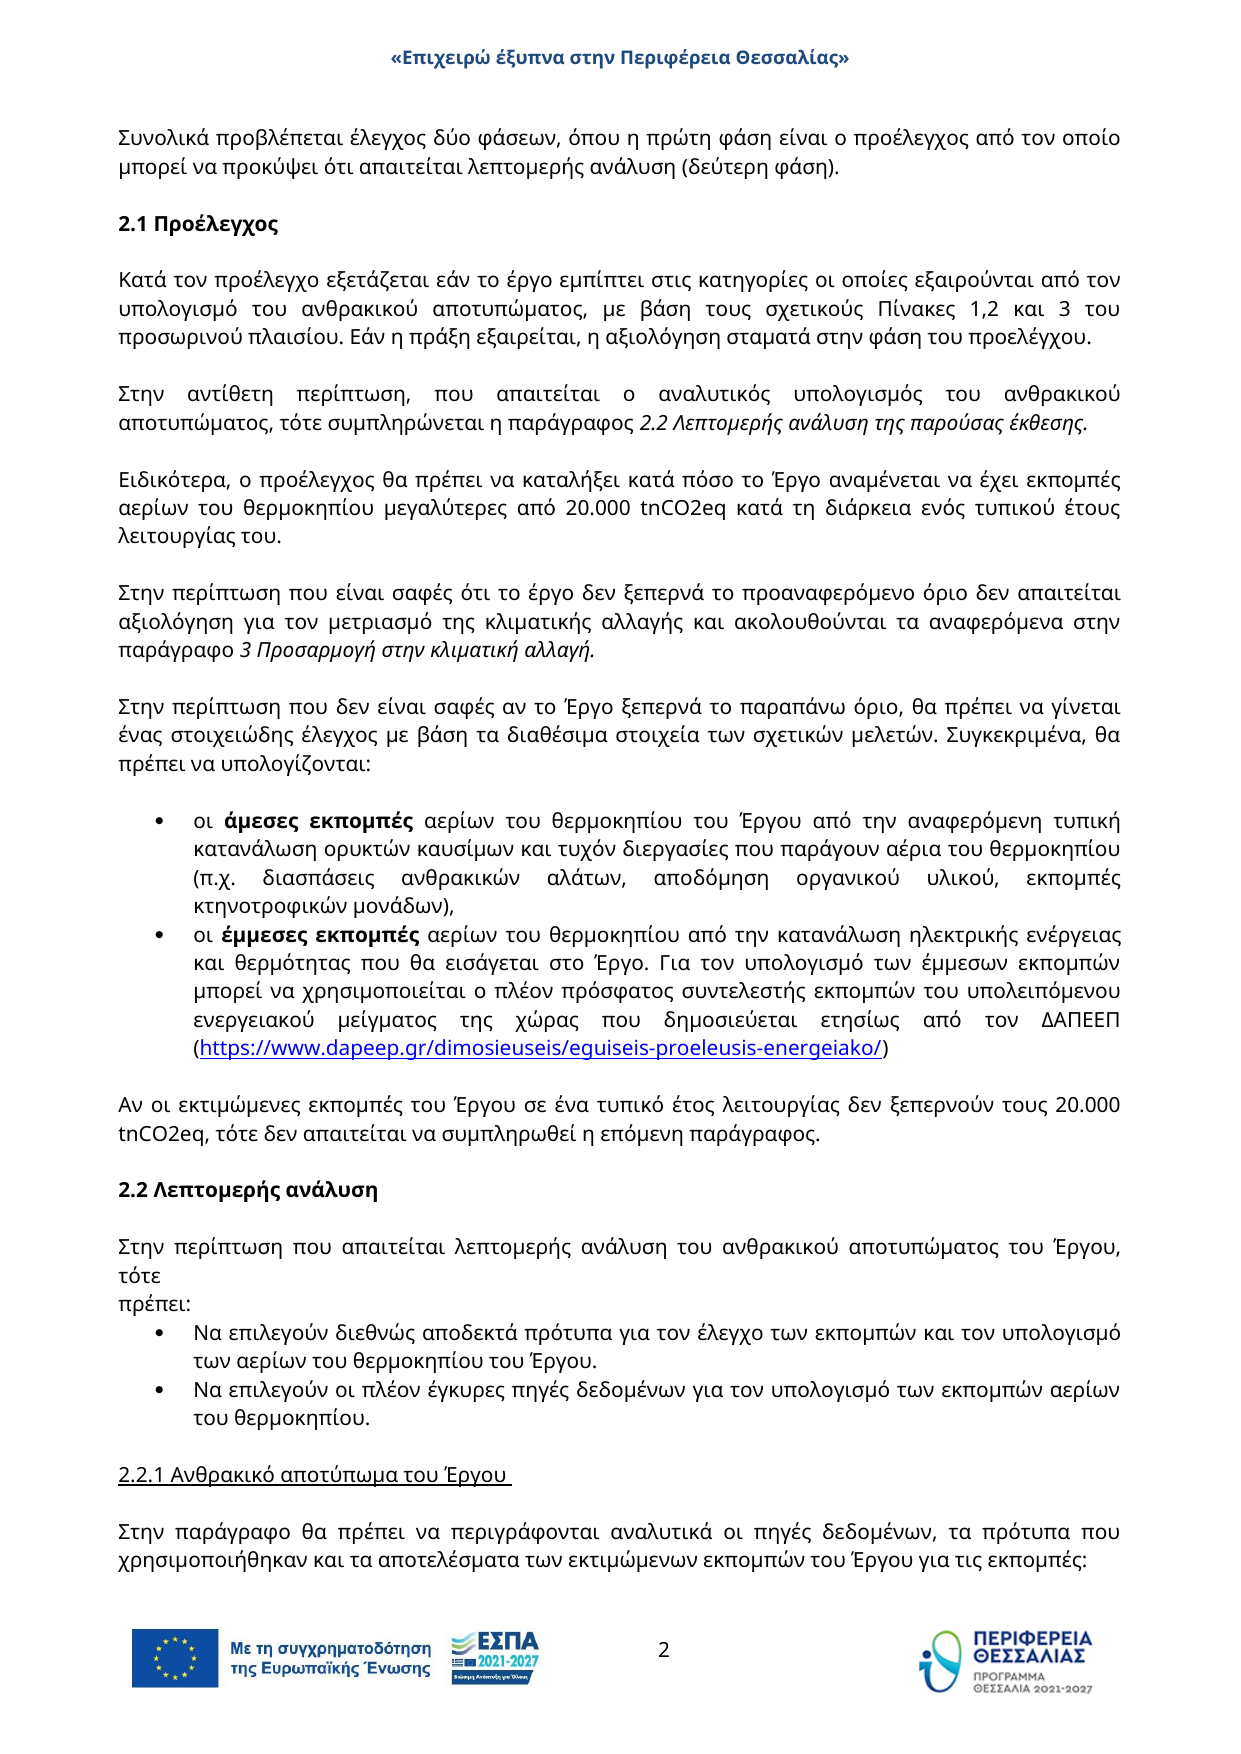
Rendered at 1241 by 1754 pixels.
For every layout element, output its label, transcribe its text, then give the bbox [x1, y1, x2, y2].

text 2.2.1 Ανθρακικό αποτύπωμα του Έργου [118, 1460, 1122, 1488]
list οι άμεσες εκπομπές αερίων του θερμοκηπίου του Έργου από την αναφερόμενη τυπική κατανάλωση ορυκτών καυσίμων και τυχόν διεργασίες που παράγουν αέρια του θερμοκηπίου (π.χ. διασπάσεις ανθρακικών αλάτων, αποδόμηση οργανικού υλικού, εκπομπές κτηνοτροφικών μονάδων), [156, 806, 1122, 920]
text 2.2 Λεπτομερής ανάλυση [118, 1176, 1122, 1204]
picture [126, 1623, 545, 1689]
list Να επιλεγούν οι πλέον έγκυρες πηγές δεδομένων για τον υπολογισμό των εκπομπών αερίων του θερμοκηπίου. [156, 1375, 1122, 1432]
text Στην περίπτωση που απαιτείται λεπτομερής ανάλυση του ανθρακικού αποτυπώματος του Έργου, τότε πρέπει: [118, 1232, 1122, 1318]
text Στην περίπτωση που είναι σαφές ότι το έργο δεν ξεπερνά το προαναφερόμενο όριο δεν απαιτείται αξιολόγηση για τον μετριασμό της κλιματικής αλλαγής και ακολουθούνται τα αναφερόμενα στην παράγραφο 3 Προσαρμογή στην κλιματική αλλαγή. [118, 578, 1122, 664]
list Να επιλεγούν διεθνώς αποδεκτά πρότυπα για τον έλεγχο των εκπομπών και τον υπολογισμό των αερίων του θερμοκηπίου του Έργου. [156, 1318, 1122, 1375]
list οι έμμεσες εκπομπές αερίων του θερμοκηπίου από την κατανάλωση ηλεκτρικής ενέργειας και θερμότητας που θα εισάγεται στο Έργο. Για τον υπολογισμό των έμμεσων εκπομπών μπορεί να χρησιμοποιείται ο πλέον πρόσφατος συντελεστής εκπομπών του υπολειπόμενου ενεργειακού μείγματος της χώρας που δημοσιεύεται ετησίως από τον ΔΑΠΕΕΠ (https://www.dapeep.gr/dimosieuseis/eguiseis-proeleusis-energeiako/) [156, 920, 1122, 1062]
text Ειδικότερα, ο προέλεγχος θα πρέπει να καταλήξει κατά πόσο το Έργο αναμένεται να έχει εκπομπές αερίων του θερμοκηπίου μεγαλύτερες από 20.000 tnCO2eq κατά τη διάρκεια ενός τυπικού έτους λειτουργίας του. [118, 465, 1122, 550]
picture [910, 1620, 1100, 1702]
text Στην περίπτωση που δεν είναι σαφές αν το Έργο ξεπερνά το παραπάνω όριο, θα πρέπει να γίνεται ένας στοιχειώδης έλεγχος με βάση τα διαθέσιμα στοιχεία των σχετικών μελετών. Συγκεκριμένα, θα πρέπει να υπολογίζονται: [118, 692, 1122, 777]
text Κατά τον προέλεγχο εξετάζεται εάν το έργο εμπίπτει στις κατηγορίες οι οποίες εξαιρούνται από τον υπολογισμό του ανθρακικού αποτυπώματος, με βάση τους σχετικούς Πίνακες 1,2 και 3 του προσωρινού πλαισίου. Εάν η πράξη εξαιρείται, η αξιολόγηση σταματά στην φάση του προελέγχου. [118, 266, 1122, 351]
text 2.1 Προέλεγχος [118, 209, 1122, 237]
text Στην αντίθετη περίπτωση, που απαιτείται ο αναλυτικός υπολογισμός του ανθρακικού αποτυπώματος, τότε συμπληρώνεται η παράγραφος 2.2 Λεπτομερής ανάλυση της παρούσας έκθεσης. [118, 351, 1122, 436]
text Στην παράγραφο θα πρέπει να περιγράφονται αναλυτικά οι πηγές δεδομένων, τα πρότυπα που χρησιμοποιήθηκαν και τα αποτελέσματα των εκτιμώμενων εκπομπών του Έργου για τις εκπομπές: [118, 1517, 1122, 1574]
text Αν οι εκτιμώμενες εκπομπές του Έργου σε ένα τυπικό έτος λειτουργίας δεν ξεπερνούν τους 20.000 tnCO2eq, τότε δεν απαιτείται να συμπληρωθεί η επόμενη παράγραφος. [118, 1090, 1122, 1147]
text Συνολικά προβλέπεται έλεγχος δύο φάσεων, όπου η πρώτη φάση είναι ο προέλεγχος από τον οποίο μπορεί να προκύψει ότι απαιτείται λεπτομερής ανάλυση (δεύτερη φάση). [118, 123, 1122, 180]
